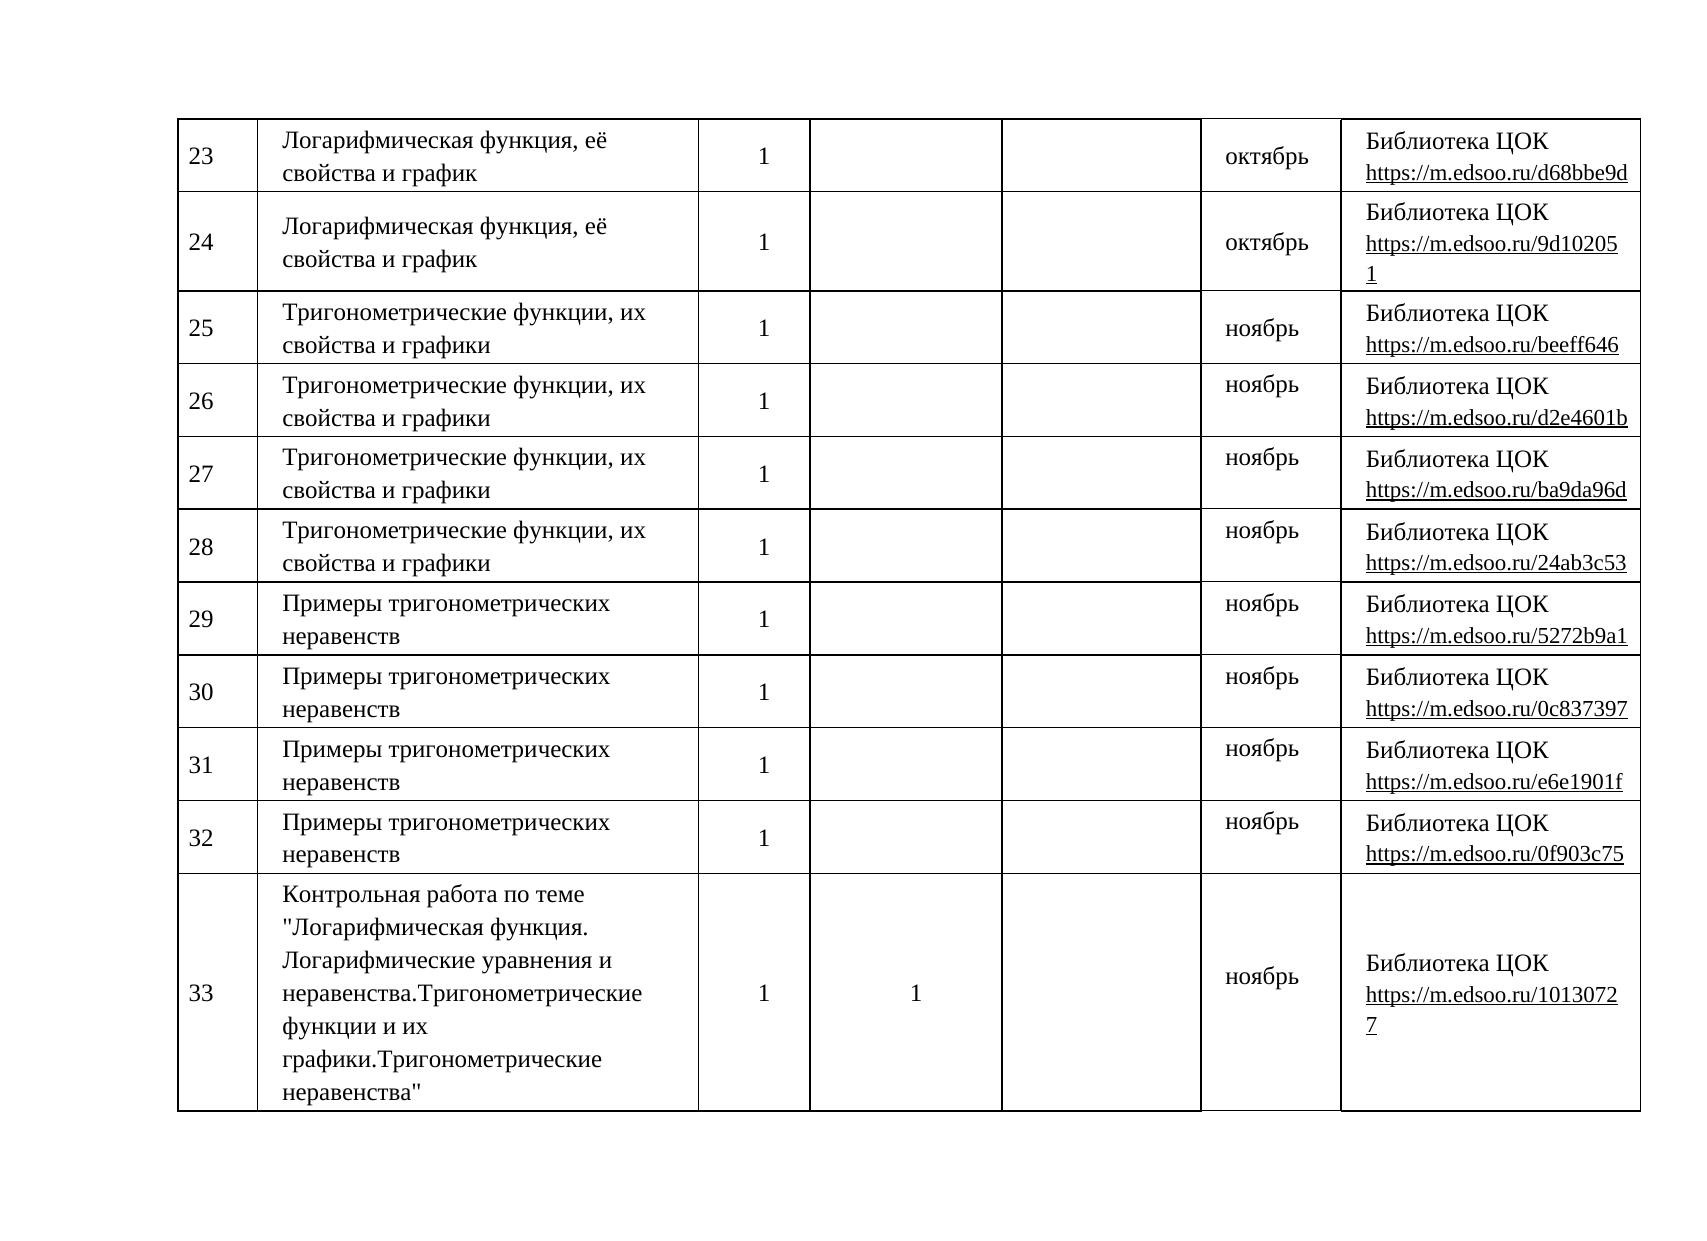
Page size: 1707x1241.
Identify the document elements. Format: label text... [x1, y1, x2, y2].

table_cell Логарифмическая функция, её свойства и график [258, 120, 698, 191]
table_cell ноябрь [1202, 509, 1340, 581]
table_cell [811, 120, 1001, 191]
table_cell 1 [699, 292, 809, 363]
table_cell [811, 728, 1001, 799]
table_cell ноябрь [1202, 801, 1340, 872]
table_cell 33 [179, 874, 257, 1110]
table_cell 1 [699, 728, 809, 799]
table_cell Тригонометрические функции, их свойства и графики [258, 510, 698, 581]
table_cell [1003, 801, 1200, 872]
table_cell 25 [179, 292, 257, 363]
table_cell Библиотека ЦОК https://m.edsoo.ru/5272b9a1 [1342, 583, 1640, 654]
table_cell [811, 437, 1001, 508]
table_cell [811, 801, 1001, 872]
table_cell 30 [179, 656, 257, 727]
table_cell 24 [179, 192, 257, 290]
table_cell ноябрь [1202, 437, 1340, 508]
table_cell [1003, 728, 1200, 799]
table_cell [1003, 364, 1200, 436]
table_cell [1003, 120, 1200, 191]
table_cell 31 [179, 728, 257, 799]
table_cell Библиотека ЦОК https://m.edsoo.ru/0f903c75 [1342, 801, 1640, 872]
table_cell Контрольная работа по теме "Логарифмическая функция. Логарифмические уравнения и неравенства.Тригонометрические функции и их графики.Тригонометрические неравенства" [258, 874, 698, 1110]
table_cell 1 [699, 801, 809, 872]
table_cell октябрь [1202, 192, 1340, 290]
table_cell Библиотека ЦОК https://m.edsoo.ru/d68bbe9d [1342, 120, 1640, 191]
table_cell 1 [699, 192, 809, 290]
table_cell Библиотека ЦОК https://m.edsoo.ru/ba9da96d [1342, 437, 1640, 508]
table_cell 1 [699, 656, 809, 727]
table_cell Библиотека ЦОК https://m.edsoo.ru/24ab3c53 [1342, 510, 1640, 581]
table_cell [1003, 874, 1200, 1110]
table_cell октябрь [1202, 119, 1341, 191]
table_cell [1003, 192, 1200, 290]
table_cell Библиотека ЦОК https://m.edsoo.ru/beeff646 [1342, 292, 1640, 363]
table_cell Тригонометрические функции, их свойства и графики [258, 437, 698, 508]
table_cell ноябрь [1202, 364, 1340, 436]
table_cell [811, 292, 1001, 363]
table_cell 1 [699, 874, 809, 1110]
table_cell 28 [179, 510, 257, 581]
table_cell [1003, 510, 1200, 581]
table_cell 32 [179, 801, 257, 872]
table_cell ноябрь [1202, 655, 1340, 727]
table_cell 1 [699, 437, 809, 508]
table_cell [811, 656, 1001, 727]
table_cell [1003, 437, 1200, 508]
table_cell Примеры тригонометрических неравенств [258, 656, 698, 727]
table_cell ноябрь [1202, 728, 1340, 799]
table_cell Тригонометрические функции, их свойства и графики [258, 364, 698, 436]
table_cell 26 [179, 364, 257, 436]
table_cell 29 [179, 583, 257, 654]
table_cell Библиотека ЦОК https://m.edsoo.ru/0c837397 [1342, 656, 1640, 727]
table_cell 1 [699, 583, 809, 654]
table_cell Тригонометрические функции, их свойства и графики [258, 292, 698, 363]
table_cell 1 [699, 364, 809, 436]
table_cell Примеры тригонометрических неравенств [258, 728, 698, 799]
table_cell Библиотека ЦОК https://m.edsoo.ru/9d102051 [1342, 192, 1640, 290]
table_cell Логарифмическая функция, её свойства и график [258, 192, 698, 290]
table_cell [811, 583, 1001, 654]
table_cell 1 [699, 120, 809, 191]
table_cell [1003, 583, 1200, 654]
table_cell 1 [811, 874, 1001, 1110]
table_cell [811, 510, 1001, 581]
table_cell [811, 364, 1001, 436]
table_cell 27 [179, 437, 257, 508]
table_cell Библиотека ЦОК https://m.edsoo.ru/e6e1901f [1342, 728, 1640, 799]
table_cell [1003, 292, 1200, 363]
table_cell 23 [179, 120, 257, 191]
table_cell ноябрь [1202, 291, 1340, 363]
table_cell ноябрь [1202, 582, 1340, 654]
table_cell 1 [699, 510, 809, 581]
table_cell [1003, 656, 1200, 727]
table_cell ноябрь [1202, 874, 1340, 1110]
table_cell Библиотека ЦОК https://m.edsoo.ru/10130727 [1342, 874, 1640, 1110]
table_cell [811, 192, 1001, 290]
table_cell Примеры тригонометрических неравенств [258, 583, 698, 654]
table_cell Примеры тригонометрических неравенств [258, 801, 698, 872]
table_cell Библиотека ЦОК https://m.edsoo.ru/d2e4601b [1342, 364, 1640, 436]
